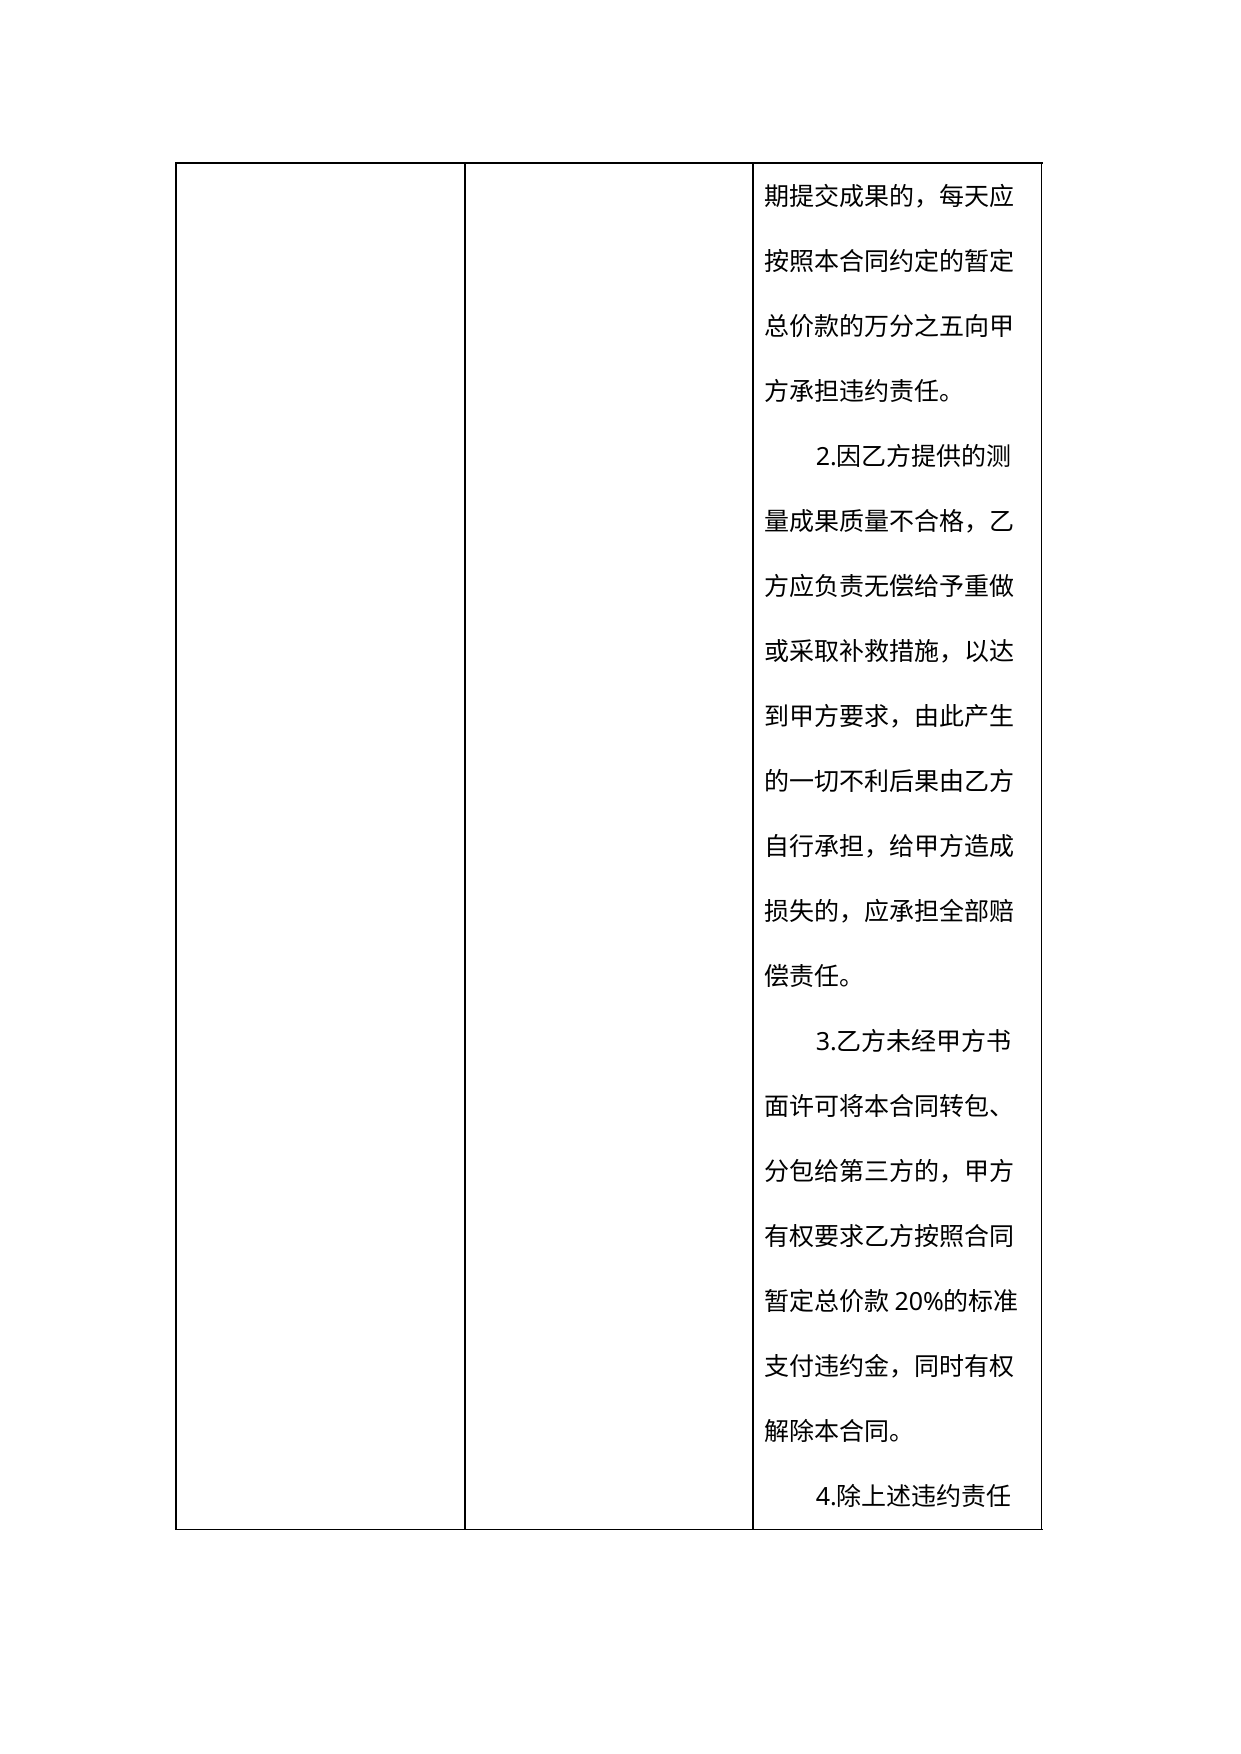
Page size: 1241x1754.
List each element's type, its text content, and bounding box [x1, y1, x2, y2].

table_cell [466, 164, 752, 1528]
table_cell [754, 164, 1041, 1528]
table_cell 1 [177, 164, 464, 1528]
